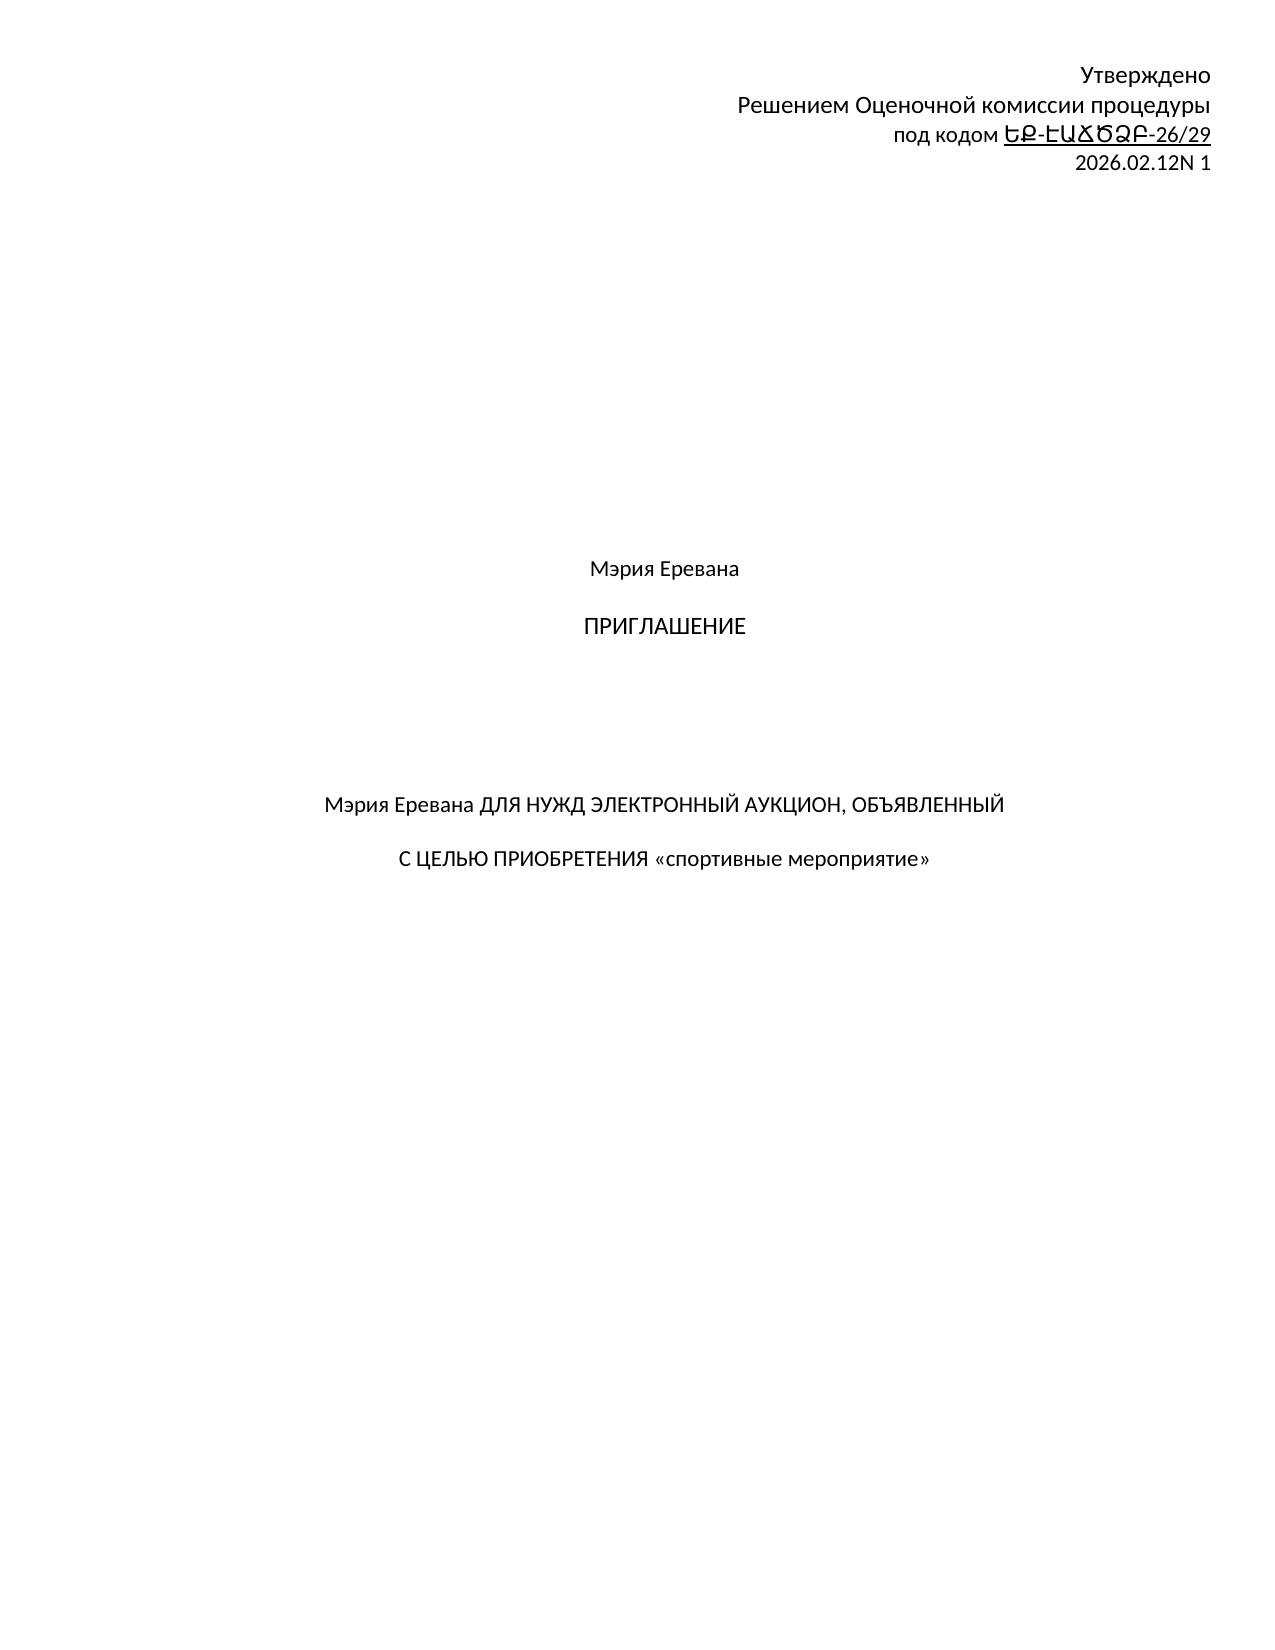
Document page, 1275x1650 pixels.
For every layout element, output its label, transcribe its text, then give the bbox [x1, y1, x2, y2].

text С ЦЕЛЬЮ ПРИОБРЕТЕНИЯ «спортивные мероприятие» [118, 844, 1211, 872]
text Решением Оценочной комиссии процедуры [118, 89, 1211, 120]
text Утверждено [118, 59, 1211, 89]
text ПРИГЛАШЕНИЕ [118, 610, 1212, 641]
text под кодом ԵՔ-ԷԱՃԾՁԲ-26/29 2026.02.12 N 1 [118, 120, 1211, 176]
text Мэрия Еревана [118, 554, 1211, 582]
text Мэрия Еревана ДЛЯ НУЖД ЭЛЕКТРОННЫЙ АУКЦИОН, ОБЪЯВЛЕННЫЙ [118, 791, 1211, 819]
